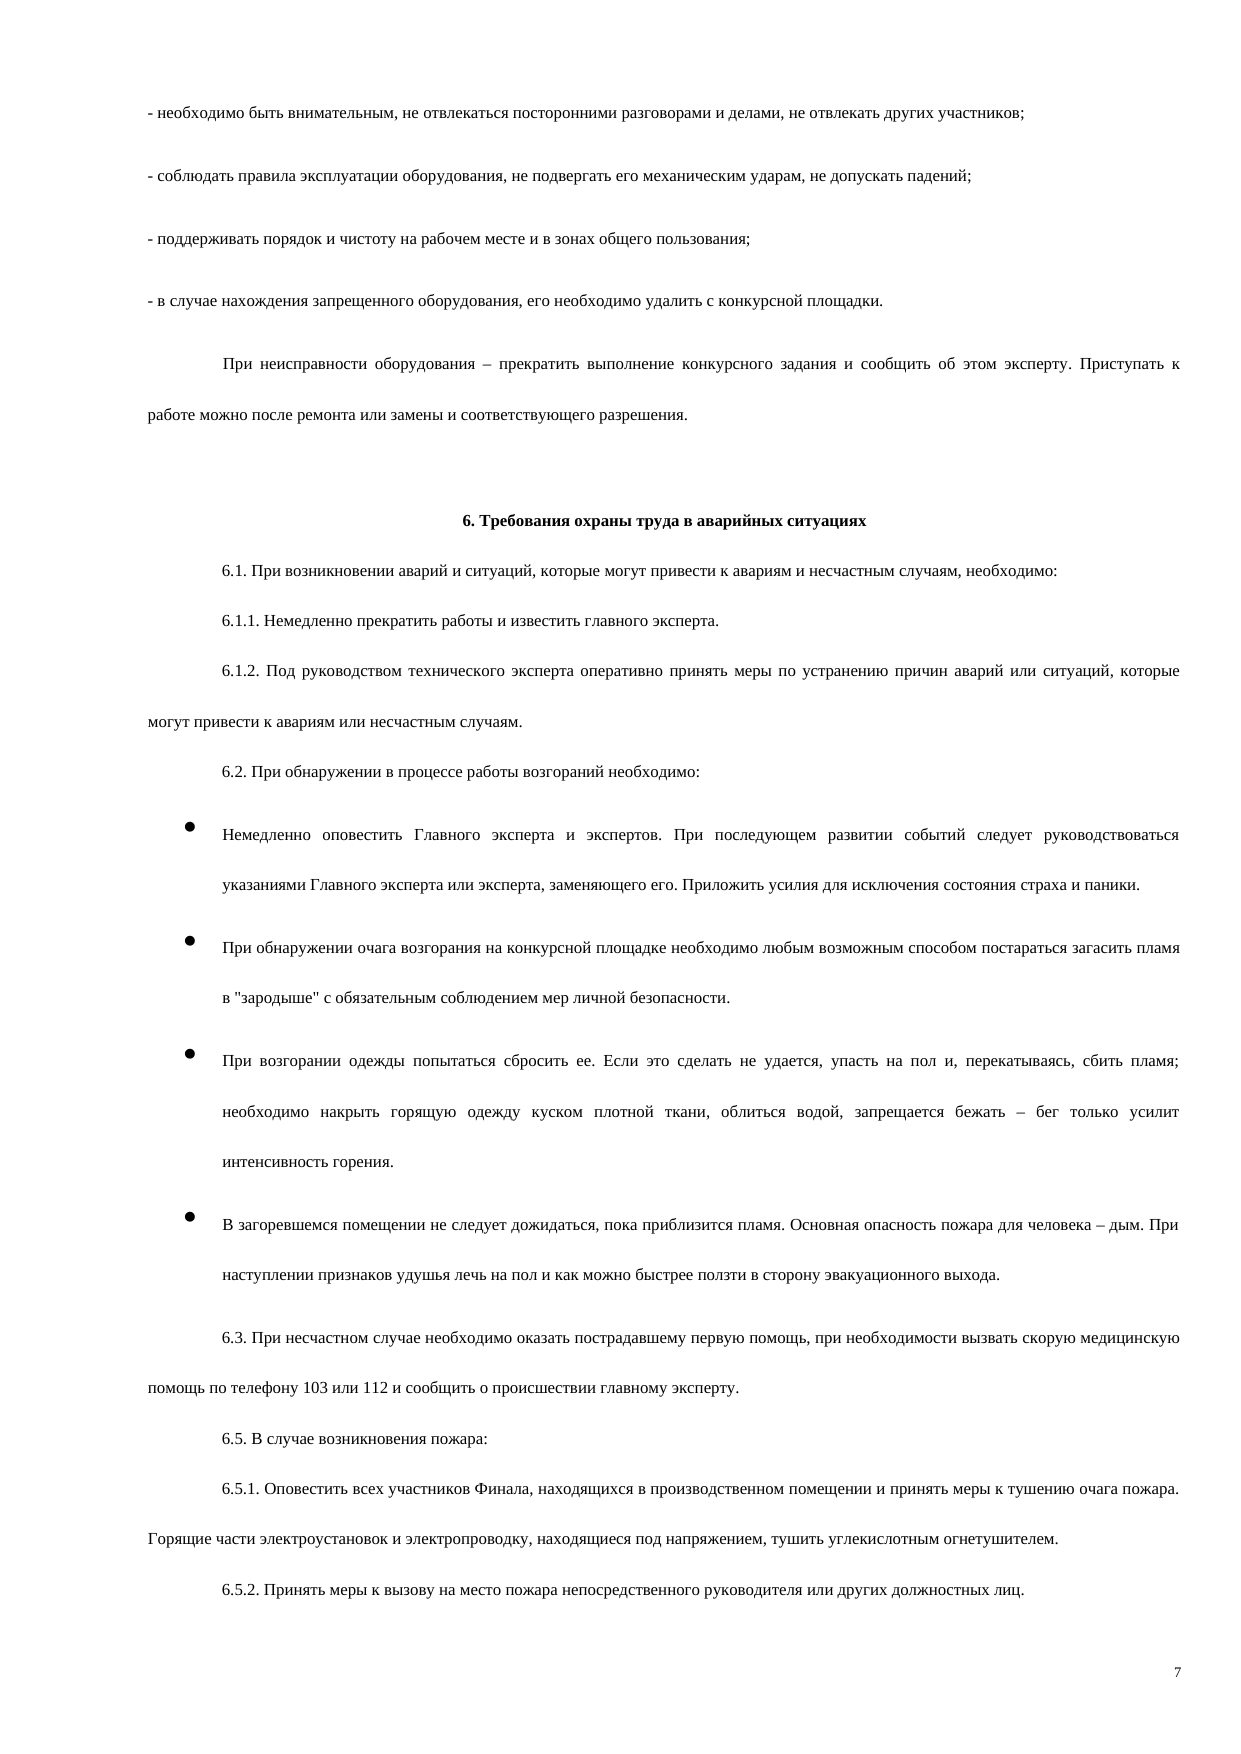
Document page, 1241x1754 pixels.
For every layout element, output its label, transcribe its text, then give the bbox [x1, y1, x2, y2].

list В загоревшемся помещении не следует дожидаться, пока приблизится пламя. Основная опасность пожара для человека – дым. При наступлении признаков удушья лечь на пол и как можно быстрее ползти в сторону эвакуационного выхода. [185, 1201, 1181, 1284]
text 6.5.2. Принять меры к вызову на место пожара непосредственного руководителя или других должностных лиц. [148, 1565, 1181, 1599]
text 6.3. При несчастном случае необходимо оказать пострадавшему первую помощь, при необходимости вызвать скорую медицинскую помощь по телефону 103 или 112 и сообщить о происшествии главному эксперту. [148, 1314, 1181, 1398]
text 6.2. При обнаружении в процессе работы возгораний необходимо: [148, 748, 1181, 781]
text 6.5.1. Оповестить всех участников Финала, находящихся в производственном помещении и принять меры к тушению очага пожара. Горящие части электроустановок и электропроводку, находящиеся под напряжением, тушить углекислотным огнетушителем. [148, 1465, 1181, 1548]
text 6.1. При возникновении аварий и ситуаций, которые могут привести к авариям и несчастным случаям, необходимо: [148, 546, 1181, 580]
text - поддерживать порядок и чистоту на рабочем месте и в зонах общего пользования; [147, 214, 1181, 248]
text 6.5. В случае возникновения пожара: [148, 1414, 1181, 1448]
list При возгорании одежды попытаться сбросить ее. Если это сделать не удается, упасть на пол и, перекатываясь, сбить пламя; необходимо накрыть горящую одежду куском плотной ткани, облиться водой, запрещается бежать – бег только усилит интенсивность горения. [185, 1037, 1181, 1171]
text 6.1.1. Немедленно прекратить работы и известить главного эксперта. [148, 597, 1181, 630]
text - необходимо быть внимательным, не отвлекаться посторонними разговорами и делами, не отвлекать других участников; [147, 89, 1181, 122]
text При неисправности оборудования – прекратить выполнение конкурсного задания и сообщить об этом эксперту. Приступать к работе можно после ремонта или замены и соответствующего разрешения. [147, 340, 1181, 424]
text 6. Требования охраны труда в аварийных ситуациях [148, 496, 1181, 530]
list При обнаружении очага возгорания на конкурсной площадке необходимо любым возможным способом постараться загасить пламя в "зародыше" с обязательным соблюдением мер личной безопасности. [185, 924, 1181, 1008]
text - соблюдать правила эксплуатации оборудования, не подвергать его механическим ударам, не допускать падений; [147, 151, 1181, 185]
text 6.1.2. Под руководством технического эксперта оперативно принять меры по устранению причин аварий или ситуаций, которые могут привести к авариям или несчастным случаям. [148, 647, 1181, 731]
text - в случае нахождения запрещенного оборудования, его необходимо удалить с конкурсной площадки. [147, 277, 1181, 311]
list Немедленно оповестить Главного эксперта и экспертов. При последующем развитии событий следует руководствоваться указаниями Главного эксперта или эксперта, заменяющего его. Приложить усилия для исключения состояния страха и паники. [185, 811, 1181, 894]
